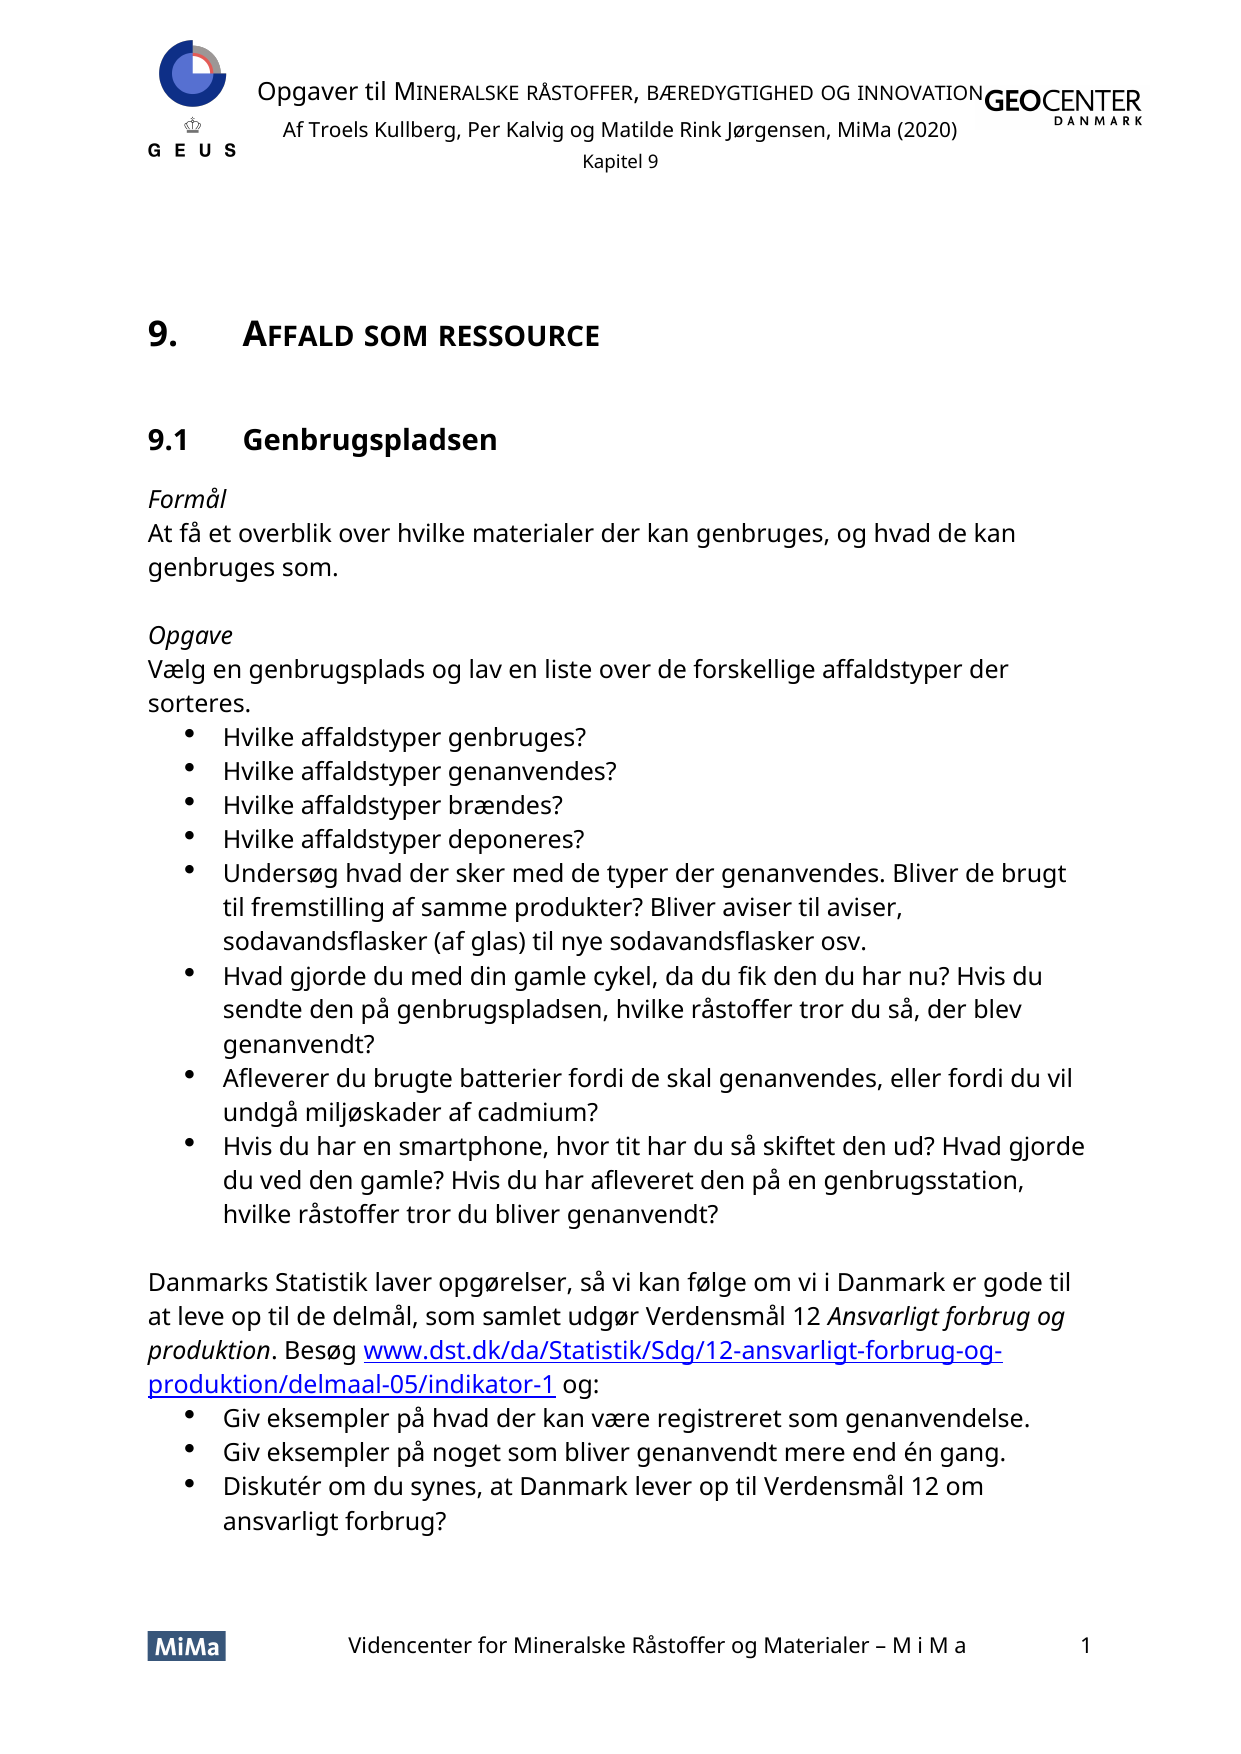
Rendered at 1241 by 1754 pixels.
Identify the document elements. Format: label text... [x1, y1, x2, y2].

subtitle Affald som ressource [148, 309, 1092, 357]
list Giv eksempler på hvad der kan være registreret som genanvendelse. [185, 1401, 1092, 1435]
list Hvis du har en smartphone, hvor tit har du så skiftet den ud? Hvad gjorde du ved den gamle? Hvis du har afleveret den på en genbrugsstation, hvilke råstoffer tror du bliver genanvendt? [185, 1128, 1092, 1231]
list Hvad gjorde du med din gamle cykel, da du fik den du har nu? Hvis du sendte den på genbrugspladsen, hvilke råstoffer tror du så, der blev genanvendt? [185, 958, 1092, 1060]
picture [975, 85, 1150, 130]
list Hvilke affaldstyper genbruges? [185, 720, 1092, 754]
text At få et overblik over hvilke materialer der kan genbruges, og hvad de kan genbruges som. [148, 515, 1092, 583]
list Undersøg hvad der sker med de typer der genanvendes. Bliver de brugt til fremstilling af samme produkter? Bliver aviser til aviser, sodavandsflasker (af glas) til nye sodavandsflasker osv. [185, 856, 1092, 958]
list Hvilke affaldstyper deponeres? [185, 822, 1092, 856]
list Hvilke affaldstyper genanvendes? [185, 754, 1092, 788]
text Vælg en genbrugsplads og lav en liste over de forskellige affaldstyper der sorteres. [148, 652, 1092, 720]
list Afleverer du brugte batterier fordi de skal genanvendes, eller fordi du vil undgå miljøskader af cadmium? [185, 1060, 1092, 1128]
list Hvilke affaldstyper brændes? [185, 788, 1092, 822]
subtitle Genbrugspladsen [148, 420, 1092, 459]
list Diskutér om du synes, at Danmark lever op til Verdensmål 12 om ansvarligt forbrug? [185, 1469, 1092, 1537]
list Giv eksempler på noget som bliver genanvendt mere end én gang. [185, 1435, 1092, 1469]
text Danmarks Statistik laver opgørelser, så vi kan følge om vi i Danmark er gode til at leve op til de delmål, som samlet udgør Verdensmål 12 Ansvarligt forbrug og produktion. Besøg www.dst.dk/da/Statistik/Sdg/12-ansvarligt-forbrug-og-produktion/delmaal-05/indikator-1 og: [148, 1265, 1092, 1401]
picture [147, 1631, 226, 1661]
text Formål [148, 481, 1092, 515]
picture [147, 39, 237, 158]
text Opgave [148, 617, 1092, 652]
